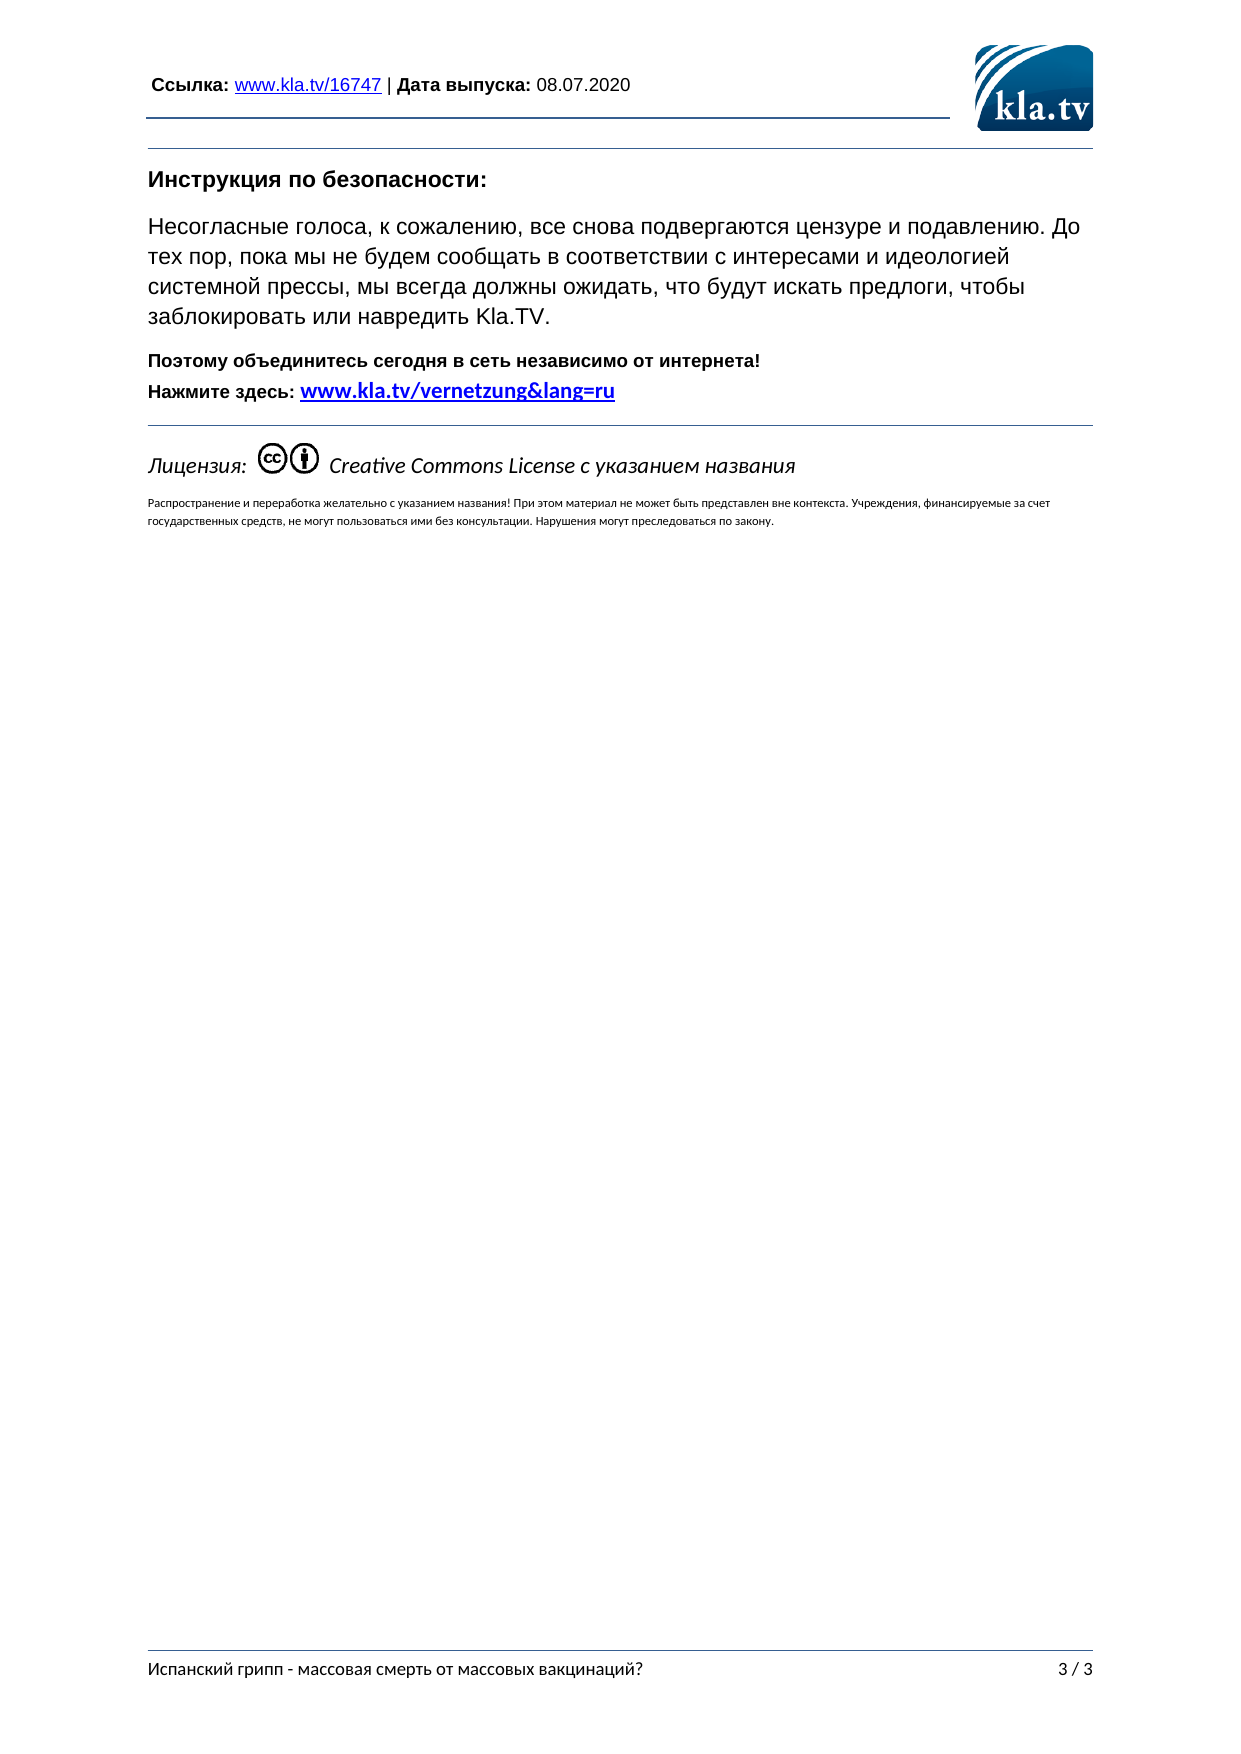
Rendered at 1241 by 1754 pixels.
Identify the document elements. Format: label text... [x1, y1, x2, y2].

text Лицензия: Creative Commons License с указанием названия [148, 426, 1093, 479]
text Несогласные голоса, к сожалению, все снова подвергаются цензуре и подавлению. До тех пор, пока мы не будем сообщать в соответствии с интересами и идеологией системной прессы, мы всегда должны ожидать, что будут искать предлоги, чтобы заблокировать или навредить Kla.TV. [148, 213, 1093, 330]
text Распространение и переработка желательно с указанием названия! При этом материал не может быть представлен вне контекста. Учреждения, финансируемые за счет государственных средств, не могут пользоваться ими без консультации. Нарушения могут преследоваться по закону. [148, 496, 1093, 528]
text Поэтому объединитесь сегодня в сеть независимо от интернета! Нажмите здесь: www.kla.tv/vernetzung&lang=ru [148, 350, 1093, 404]
text Инструкция по безопасности: [148, 149, 1093, 192]
